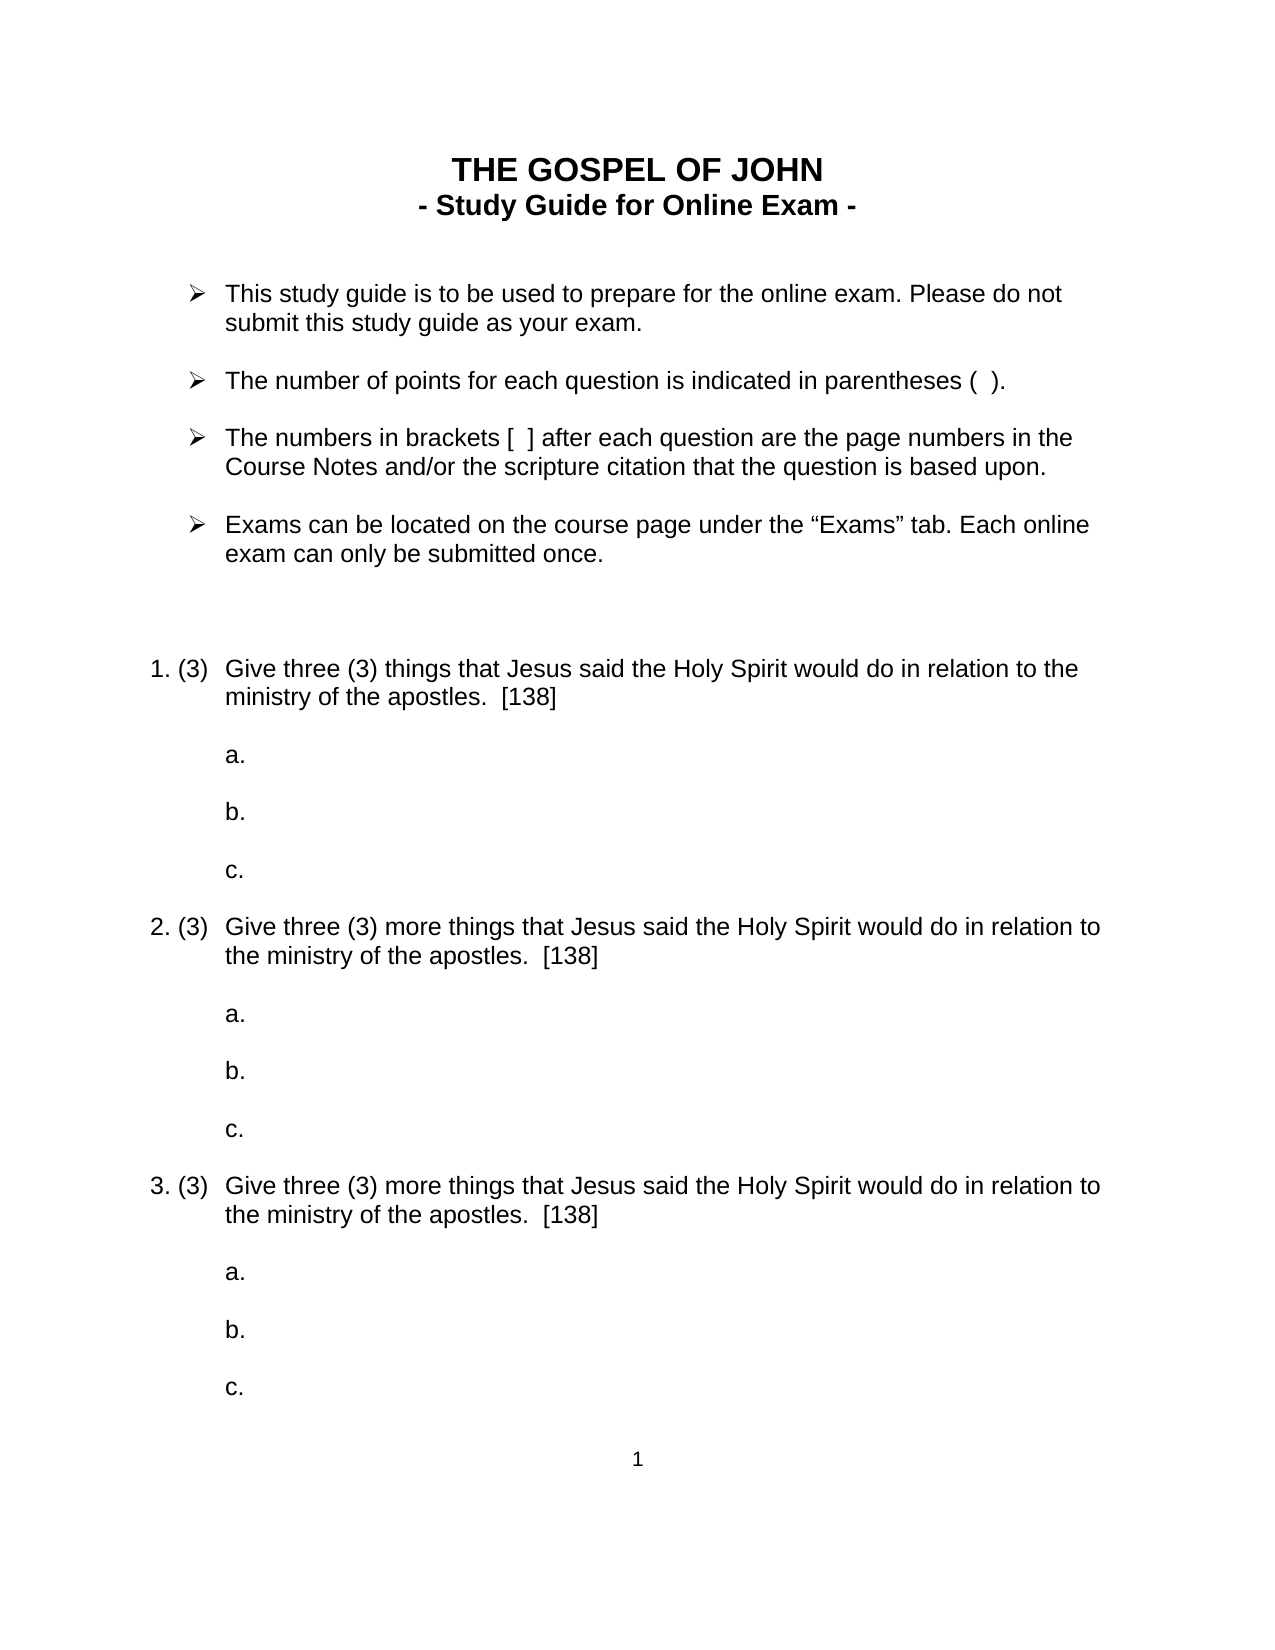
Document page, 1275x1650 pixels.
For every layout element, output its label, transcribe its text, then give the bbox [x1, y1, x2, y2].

text - Study Guide for Online Exam - [150, 188, 1125, 222]
text 2. (3) Give three (3) more things that Jesus said the Holy Spirit would do in relation to the ministry of the apostles. [138] [150, 912, 1125, 970]
list The number of points for each question is indicated in parentheses ( ). [187, 366, 1125, 395]
list This study guide is to be used to prepare for the online exam. Please do not submit this study guide as your exam. [187, 279, 1125, 337]
text c. [225, 855, 1125, 884]
text b. [225, 797, 1125, 826]
text b. [225, 1315, 1125, 1344]
text b. [225, 1056, 1125, 1085]
text THE GOSPEL OF JOHN [150, 150, 1125, 188]
text c. [225, 1114, 1125, 1142]
text a. [225, 1257, 1125, 1286]
text 1. (3) Give three (3) things that Jesus said the Holy Spirit would do in relation to the ministry of the apostles. [138] [150, 654, 1125, 711]
text 3. (3) Give three (3) more things that Jesus said the Holy Spirit would do in relation to the ministry of the apostles. [138] [150, 1171, 1125, 1229]
list The numbers in brackets [ ] after each question are the page numbers in the Course Notes and/or the scripture citation that the question is based upon. [187, 423, 1125, 481]
text a. [225, 740, 1125, 769]
text c. [225, 1372, 1125, 1401]
list Exams can be located on the course page under the “Exams” tab. Each online exam can only be submitted once. [187, 510, 1125, 567]
text a. [225, 999, 1125, 1027]
